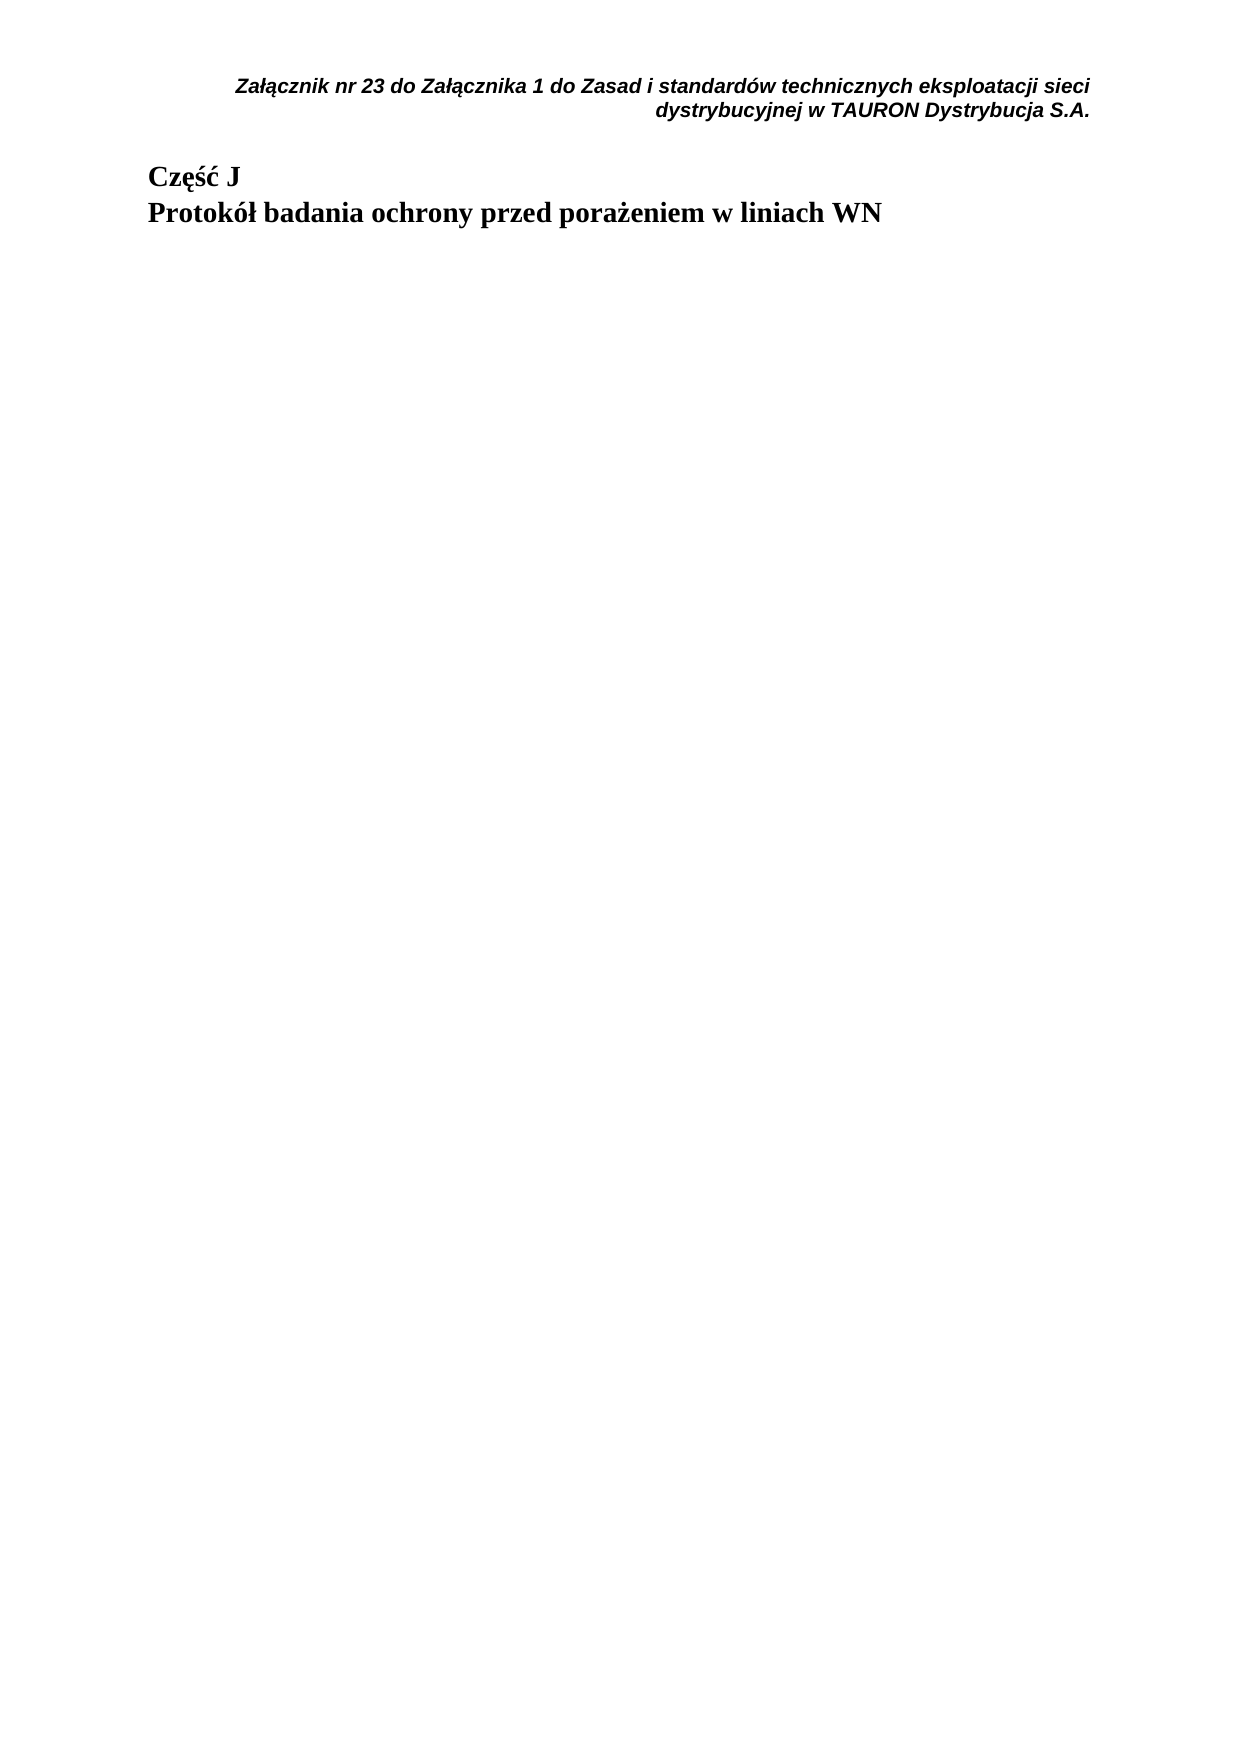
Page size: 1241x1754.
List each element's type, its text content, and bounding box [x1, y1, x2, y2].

text Protokół badania ochrony przed porażeniem w liniach WN [148, 196, 1092, 229]
text Część J [148, 159, 1092, 192]
